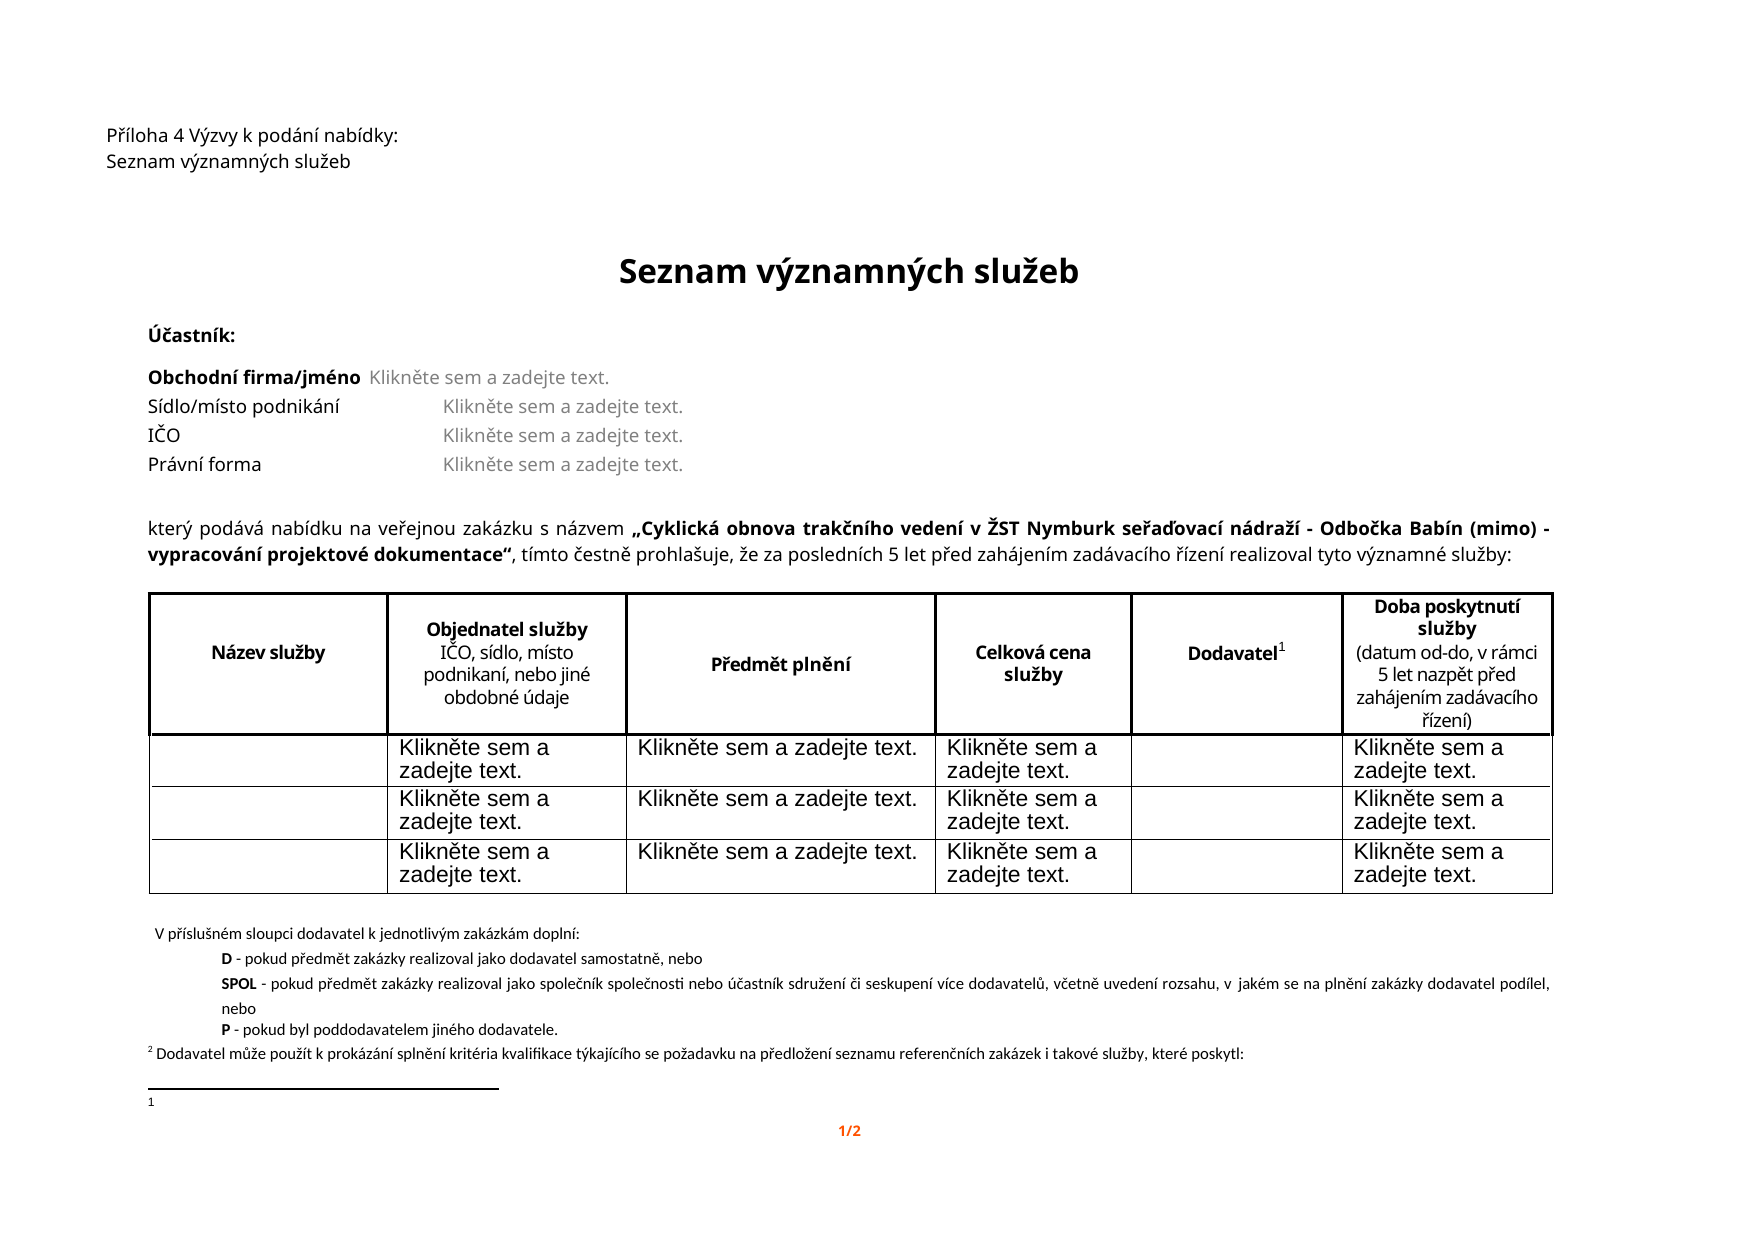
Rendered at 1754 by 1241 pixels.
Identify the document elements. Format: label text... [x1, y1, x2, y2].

table_cell [1132, 840, 1342, 892]
table_header Doba poskytnutí služby (datum od-do, v rámci 5 let nazpět před zahájením zadávacího řízení) [1344, 595, 1551, 733]
table_header Celková cena služby [937, 595, 1130, 733]
text Účastník: [148, 318, 1551, 349]
title Seznam významných služeb [148, 248, 1551, 293]
text D - pokud předmět zakázky realizoval jako dodavatel samostatně, nebo [221, 944, 1551, 969]
table_header Název služby [151, 595, 386, 733]
table_cell [150, 734, 387, 786]
table_cell [1132, 736, 1342, 786]
table_header Dodavatel [1133, 595, 1341, 733]
text Obchodní firma/jméno [148, 362, 1551, 391]
text SPOL - pokud předmět zakázky realizoval jako společník společnosti nebo účastník sdružení či seskupení více dodavatelů, včetně uvedení rozsahu, v jakém se na plnění zakázky dodavatel podílel, nebo [221, 969, 1551, 1019]
text 2 Dodavatel může použít k prokázání splnění kritéria kvalifikace týkajícího se požadavku na předložení seznamu referenčních zakázek i takové služby, které poskytl: [148, 1039, 1551, 1064]
table_header Předmět plnění [628, 595, 934, 733]
table_cell [1132, 787, 1342, 839]
text IČO [148, 419, 1551, 448]
text Sídlo/místo podnikání [148, 391, 1551, 419]
table_header Objednatel služby IČO, sídlo, místo podnikaní, nebo jiné obdobné údaje [389, 595, 625, 733]
table_cell [150, 839, 387, 892]
text V příslušném sloupci dodavatel k jednotlivým zakázkám doplní: [148, 919, 1551, 944]
text který podává nabídku na veřejnou zakázku s názvem „Cyklická obnova trakčního vedení v ŽST Nymburk seřaďovací nádraží - Odbočka Babín (mimo) - vypracování projektové dokumentace“, tímto čestně prohlašuje, že za posledních 5 let před zahájením zadávacího řízení realizoval tyto významné služby: [148, 516, 1551, 567]
text P - pokud byl poddodavatelem jiného dodavatele. [148, 1019, 1551, 1039]
text Právní forma [148, 448, 1551, 477]
table_cell [150, 786, 387, 839]
